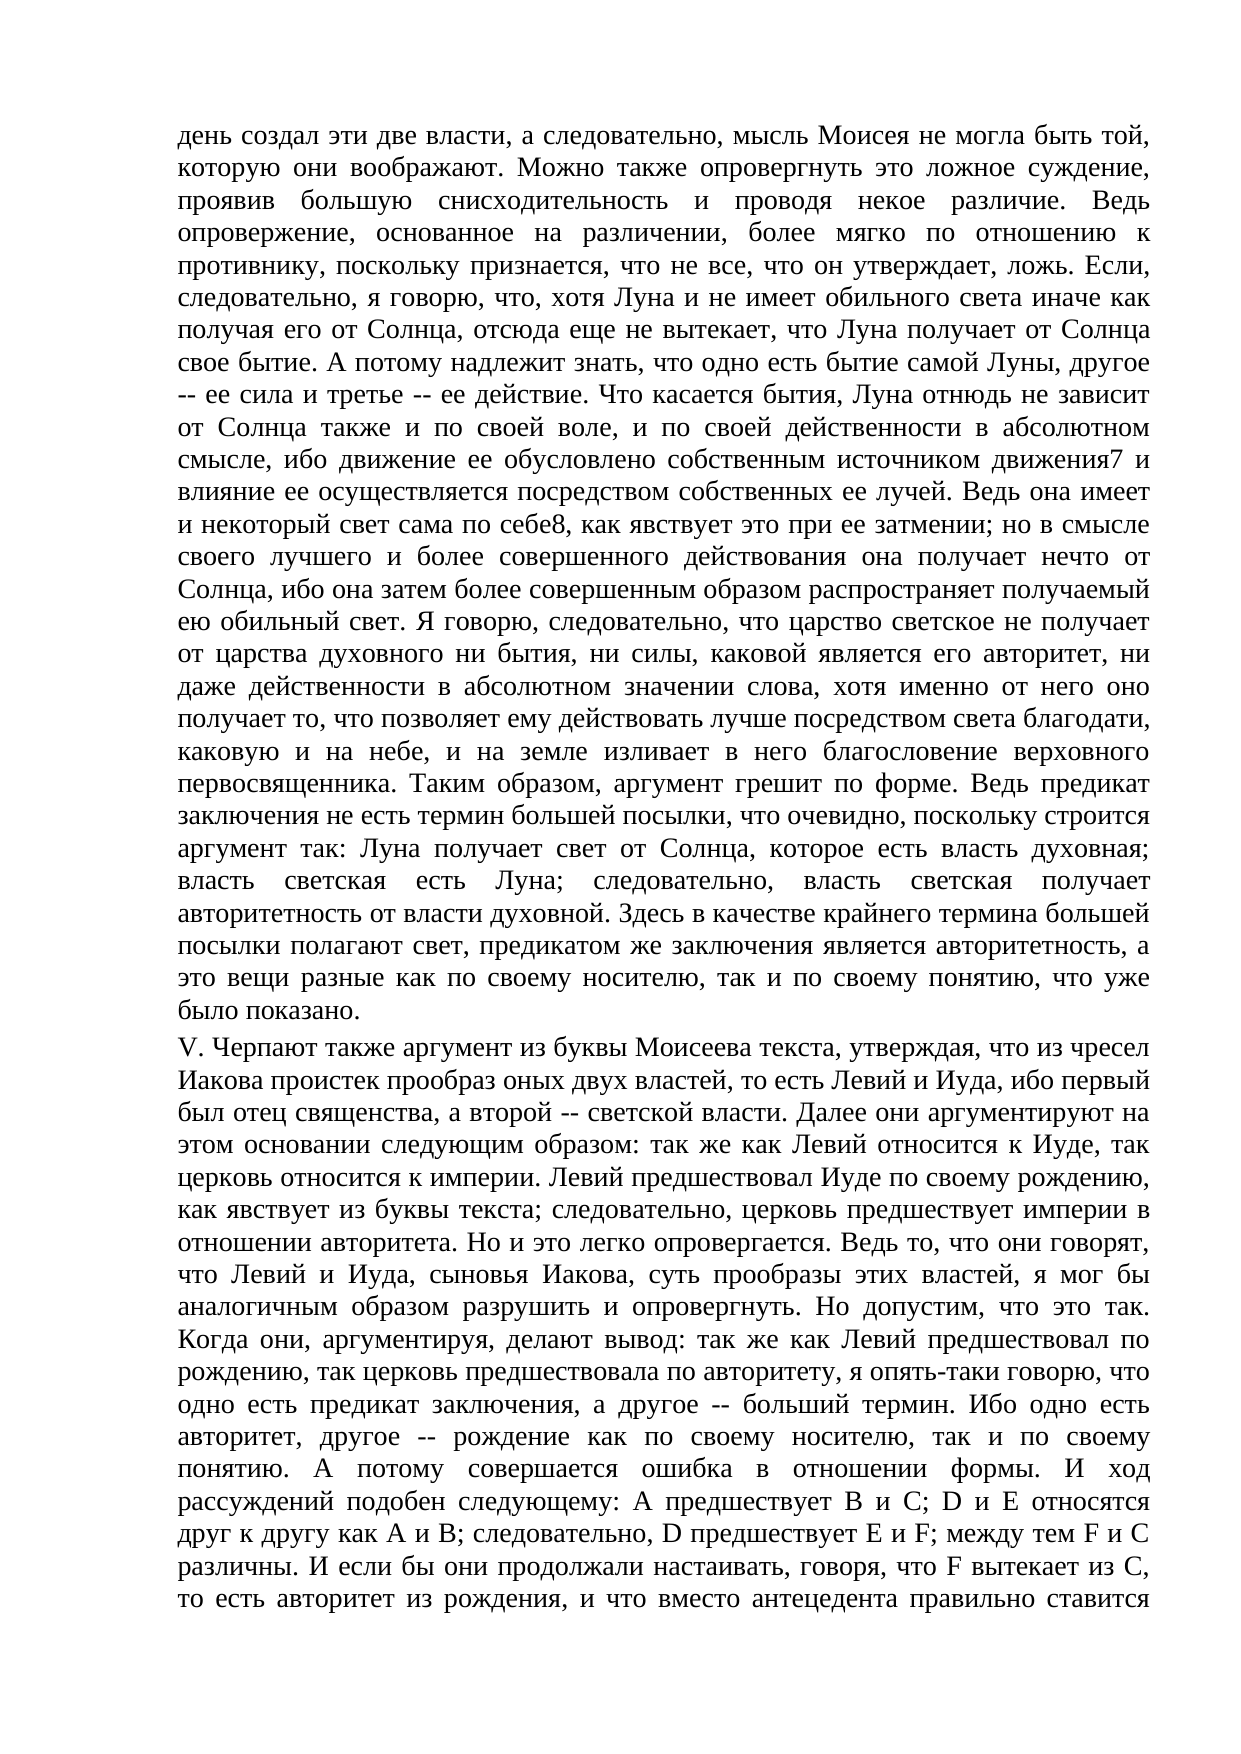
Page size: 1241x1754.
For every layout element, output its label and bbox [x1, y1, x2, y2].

text [177, 1030, 1152, 1613]
text [177, 118, 1152, 1025]
